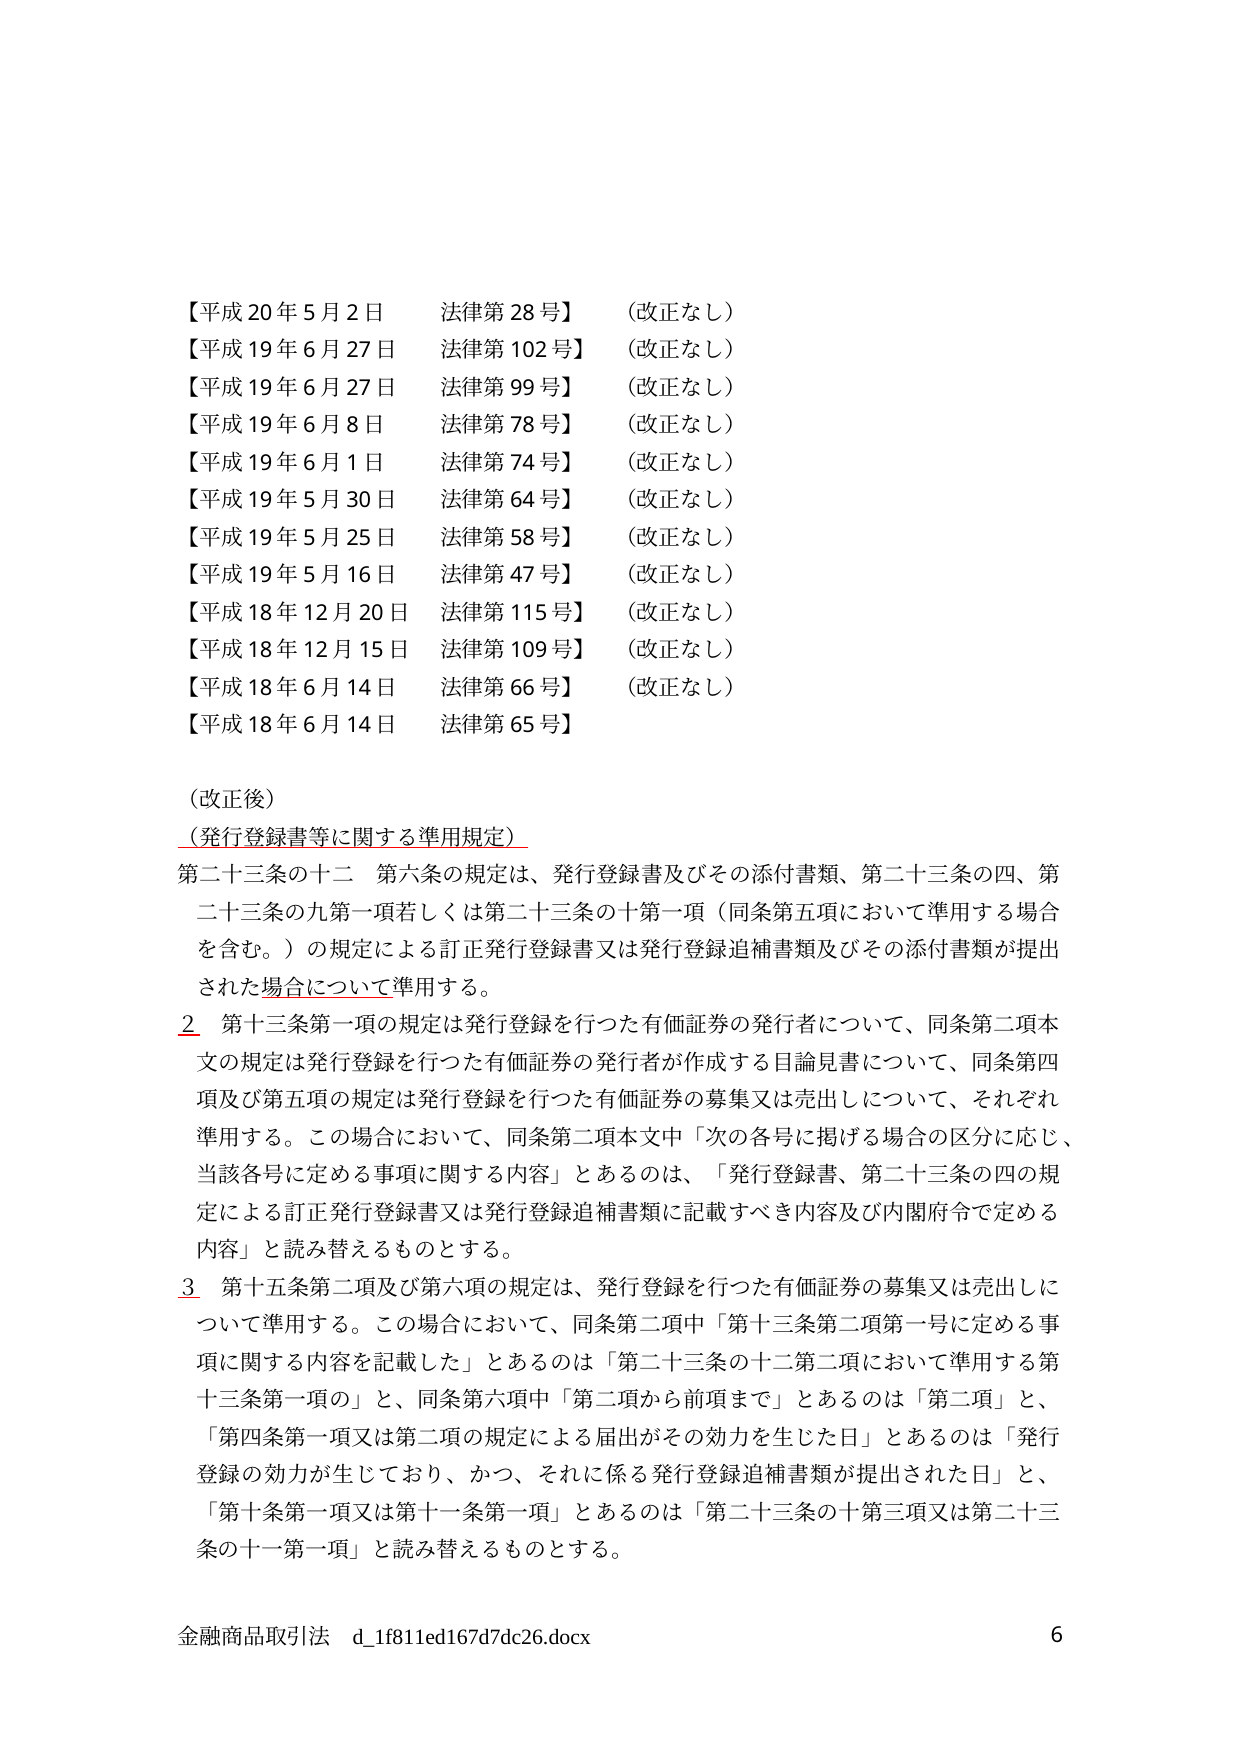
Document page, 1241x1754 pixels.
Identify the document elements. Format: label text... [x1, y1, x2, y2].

text 【平成19年5月25日 法律第58号】 （改正なし） [177, 517, 1063, 554]
text 【平成19年6月27日 法律第99号】 （改正なし） [177, 367, 1063, 404]
text ２ 第十三条第一項の規定は発行登録を行つた有価証券の発行者について、同条第二項本文の規定は発行登録を行つた有価証券の発行者が作成する目論見書について、同条第四項及び第五項の規定は発行登録を行つた有価証券の募集又は売出しについて、それぞれ準用する。この場合において、同条第二項本文中「次の各号に掲げる場合の区分に応じ、当該各号に定める事項に関する内容」とあるのは、「発行登録書、第二十三条の四の規定による訂正発行登録書又は発行登録追補書類に記載すべき内容及び内閣府令で定める内容」と読み替えるものとする。 [177, 1004, 1063, 1267]
text 【平成18年6月14日 法律第65号】 [177, 704, 1063, 742]
text 【平成18年6月14日 法律第66号】 （改正なし） [177, 667, 1063, 704]
text 【平成18年12月20日 法律第115号】 （改正なし） [177, 592, 1063, 629]
text 【平成19年5月16日 法律第47号】 （改正なし） [177, 554, 1063, 592]
text 【平成18年12月15日 法律第109号】 （改正なし） [177, 629, 1063, 667]
text 【平成19年6月27日 法律第102号】 （改正なし） [177, 329, 1063, 367]
text （発行登録書等に関する準用規定） [177, 817, 1063, 854]
text 【平成19年6月1日 法律第74号】 （改正なし） [177, 442, 1063, 479]
text 第二十三条の十二 第六条の規定は、発行登録書及びその添付書類、第二十三条の四、第二十三条の九第一項若しくは第二十三条の十第一項（同条第五項において準用する場合を含む。）の規定による訂正発行登録書又は発行登録追補書類及びその添付書類が提出された場合について準用する。 [177, 854, 1063, 1004]
text 【平成20年5月2日 法律第28号】 （改正なし） [177, 292, 1063, 329]
text ３ 第十五条第二項及び第六項の規定は、発行登録を行つた有価証券の募集又は売出しについて準用する。この場合において、同条第二項中「第十三条第二項第一号に定める事項に関する内容を記載した」とあるのは「第二十三条の十二第二項において準用する第十三条第一項の」と、同条第六項中「第二項から前項まで」とあるのは「第二項」と、「第四条第一項又は第二項の規定による届出がその効力を生じた日」とあるのは「発行登録の効力が生じており、かつ、それに係る発行登録追補書類が提出された日」と、「第十条第一項又は第十一条第一項」とあるのは「第二十三条の十第三項又は第二十三条の十一第一項」と読み替えるものとする。 [177, 1267, 1063, 1567]
text 【平成19年6月8日 法律第78号】 （改正なし） [177, 404, 1063, 442]
text 【平成19年5月30日 法律第64号】 （改正なし） [177, 479, 1063, 517]
text （改正後） [177, 779, 1063, 817]
